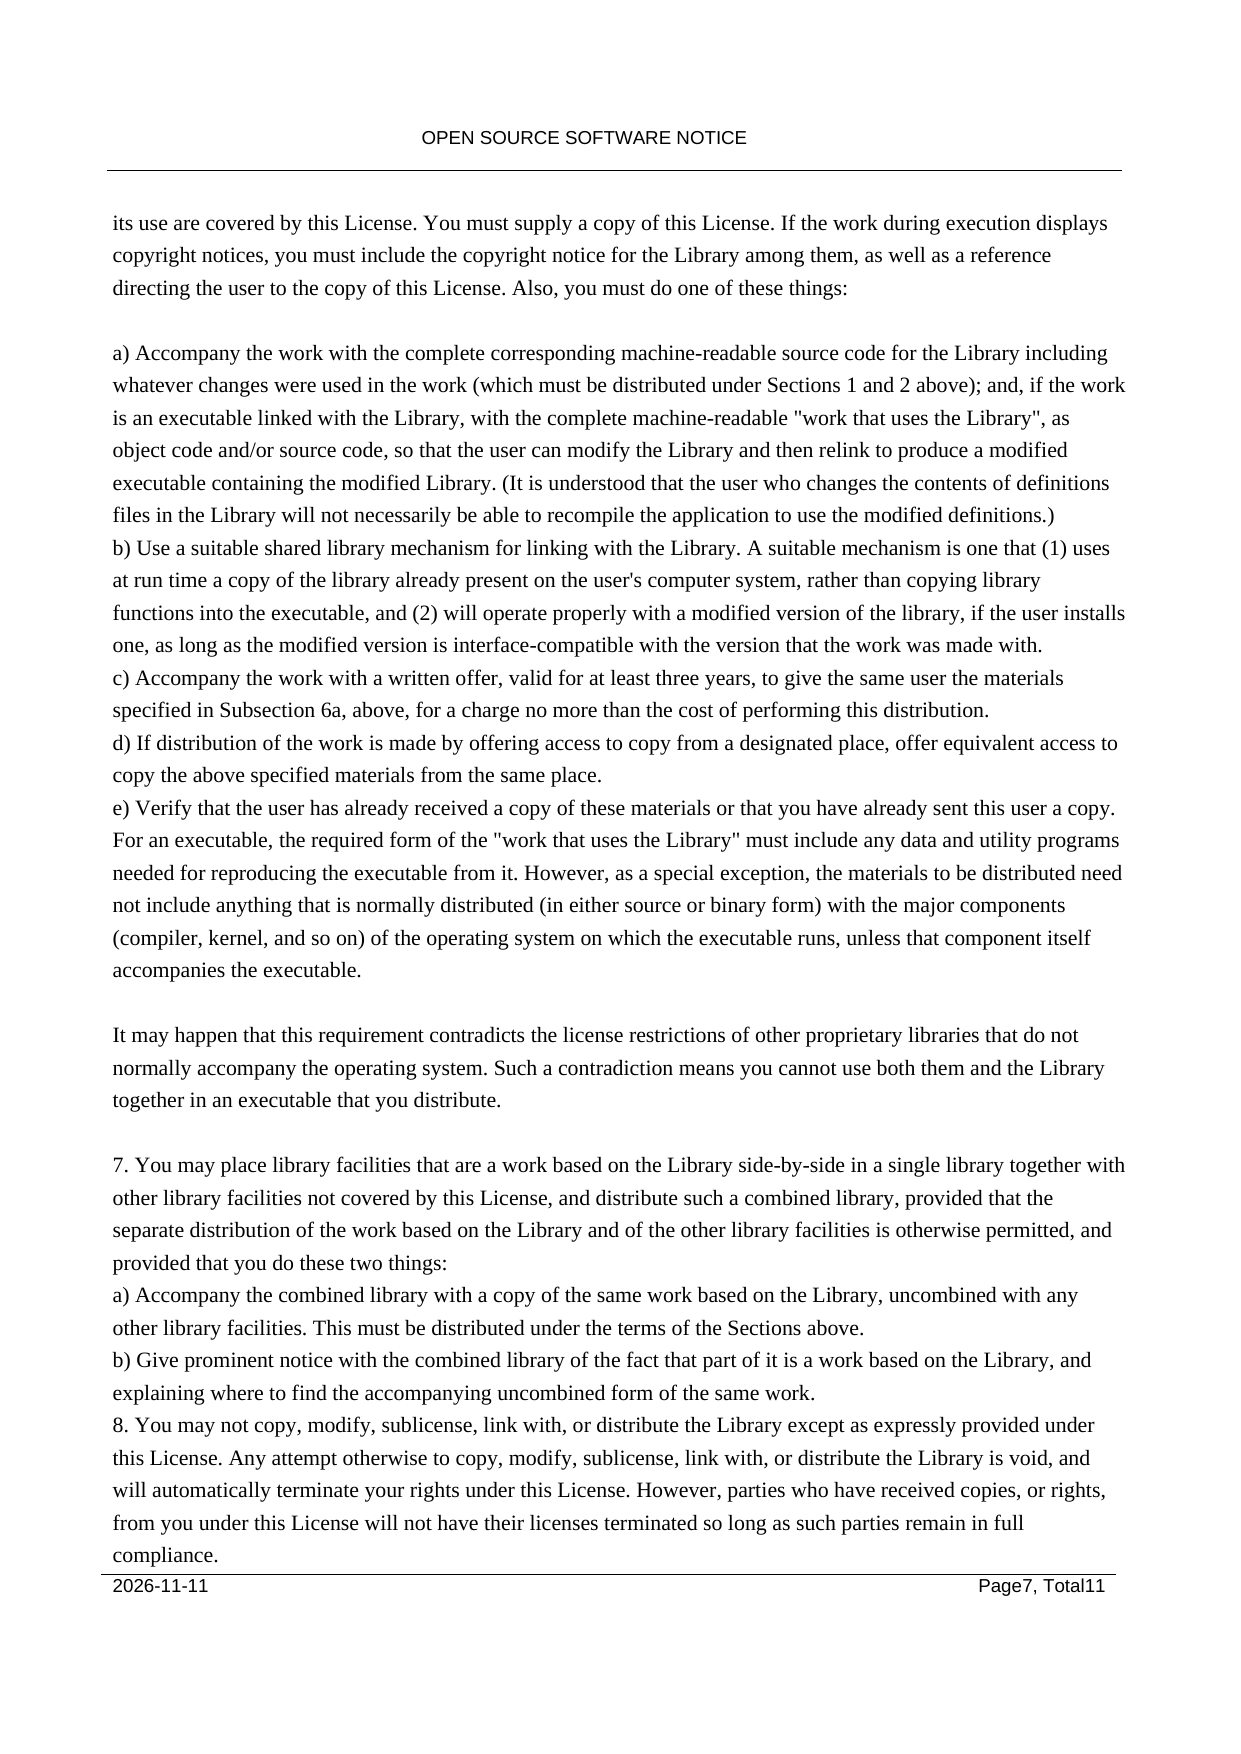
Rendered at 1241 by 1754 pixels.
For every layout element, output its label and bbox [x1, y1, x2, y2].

text [112, 206, 1128, 1571]
